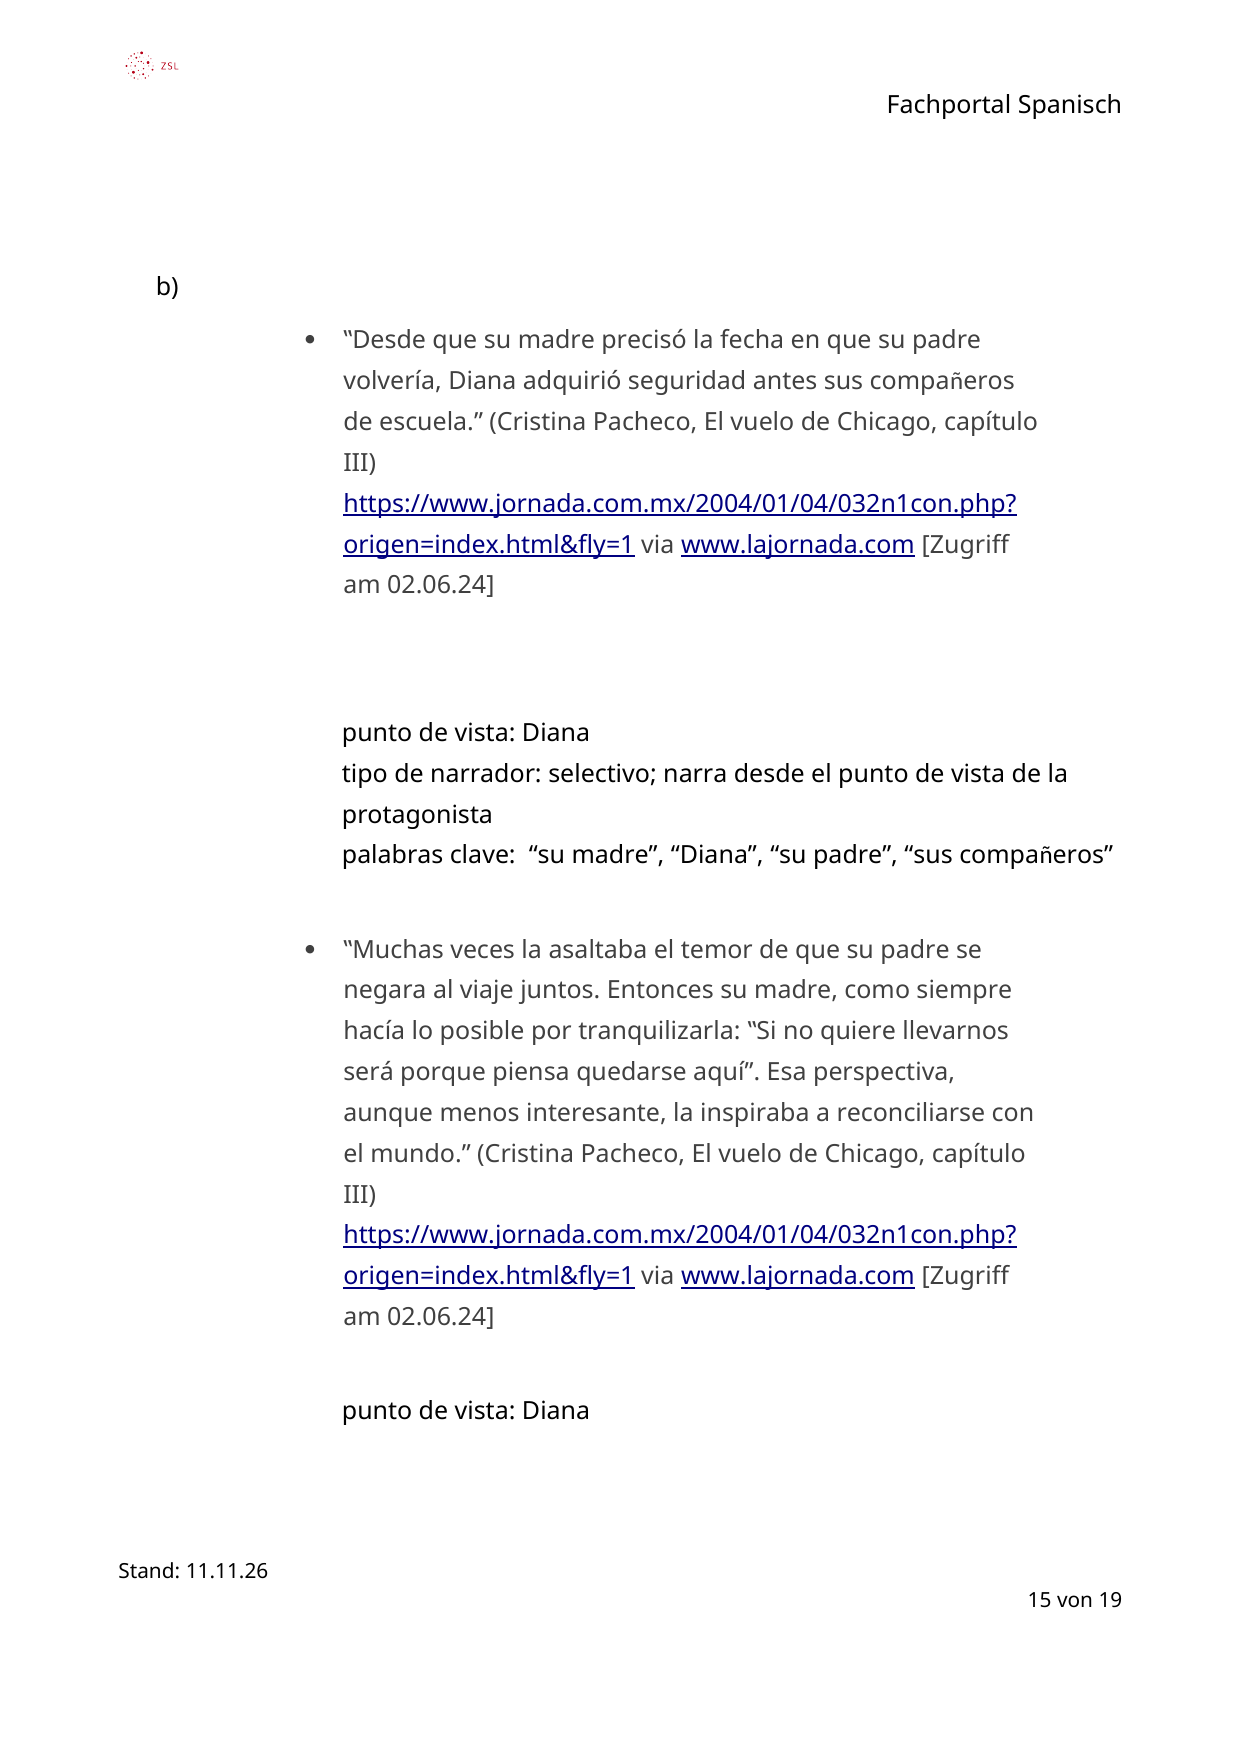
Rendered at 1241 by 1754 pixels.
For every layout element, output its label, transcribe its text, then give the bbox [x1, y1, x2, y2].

picture [118, 44, 186, 87]
list tipo de narrador: selectivo; narra desde el punto de vista de la protagonista [342, 756, 1122, 830]
list ‟Muchas veces la asaltaba el temor de que su padre se negara al viaje juntos. Entonces su madre, como siempre hacía lo posible por tranquilizarla: ‟Si no quiere llevarnos será porque piensa quedarse aquí”. Esa perspectiva, aunque menos interesante, la inspiraba a reconciliarse con el mundo.” (Cristina Pacheco, El vuelo de Chicago, capítulo III) https://www.jornada.com.mx/2004/01/04/032n1con.php?origen=index.html&fly=1 via www.lajornada.com [Zugriff am 02.06.24] [306, 931, 1047, 1333]
list palabras clave: “su madre”, “Diana”, “su padre”, “sus compañeros” [342, 837, 1122, 871]
list punto de vista: Diana [342, 1393, 1122, 1427]
list ‟Desde que su madre precisó la fecha en que su padre volvería, Diana adquirió seguridad antes sus compañeros de escuela.” (Cristina Pacheco, El vuelo de Chicago, capítulo III) https://www.jornada.com.mx/2004/01/04/032n1con.php?origen=index.html&fly=1 via www.lajornada.com [Zugriff am 02.06.24] [306, 322, 1047, 601]
list punto de vista: Diana [342, 715, 1122, 749]
